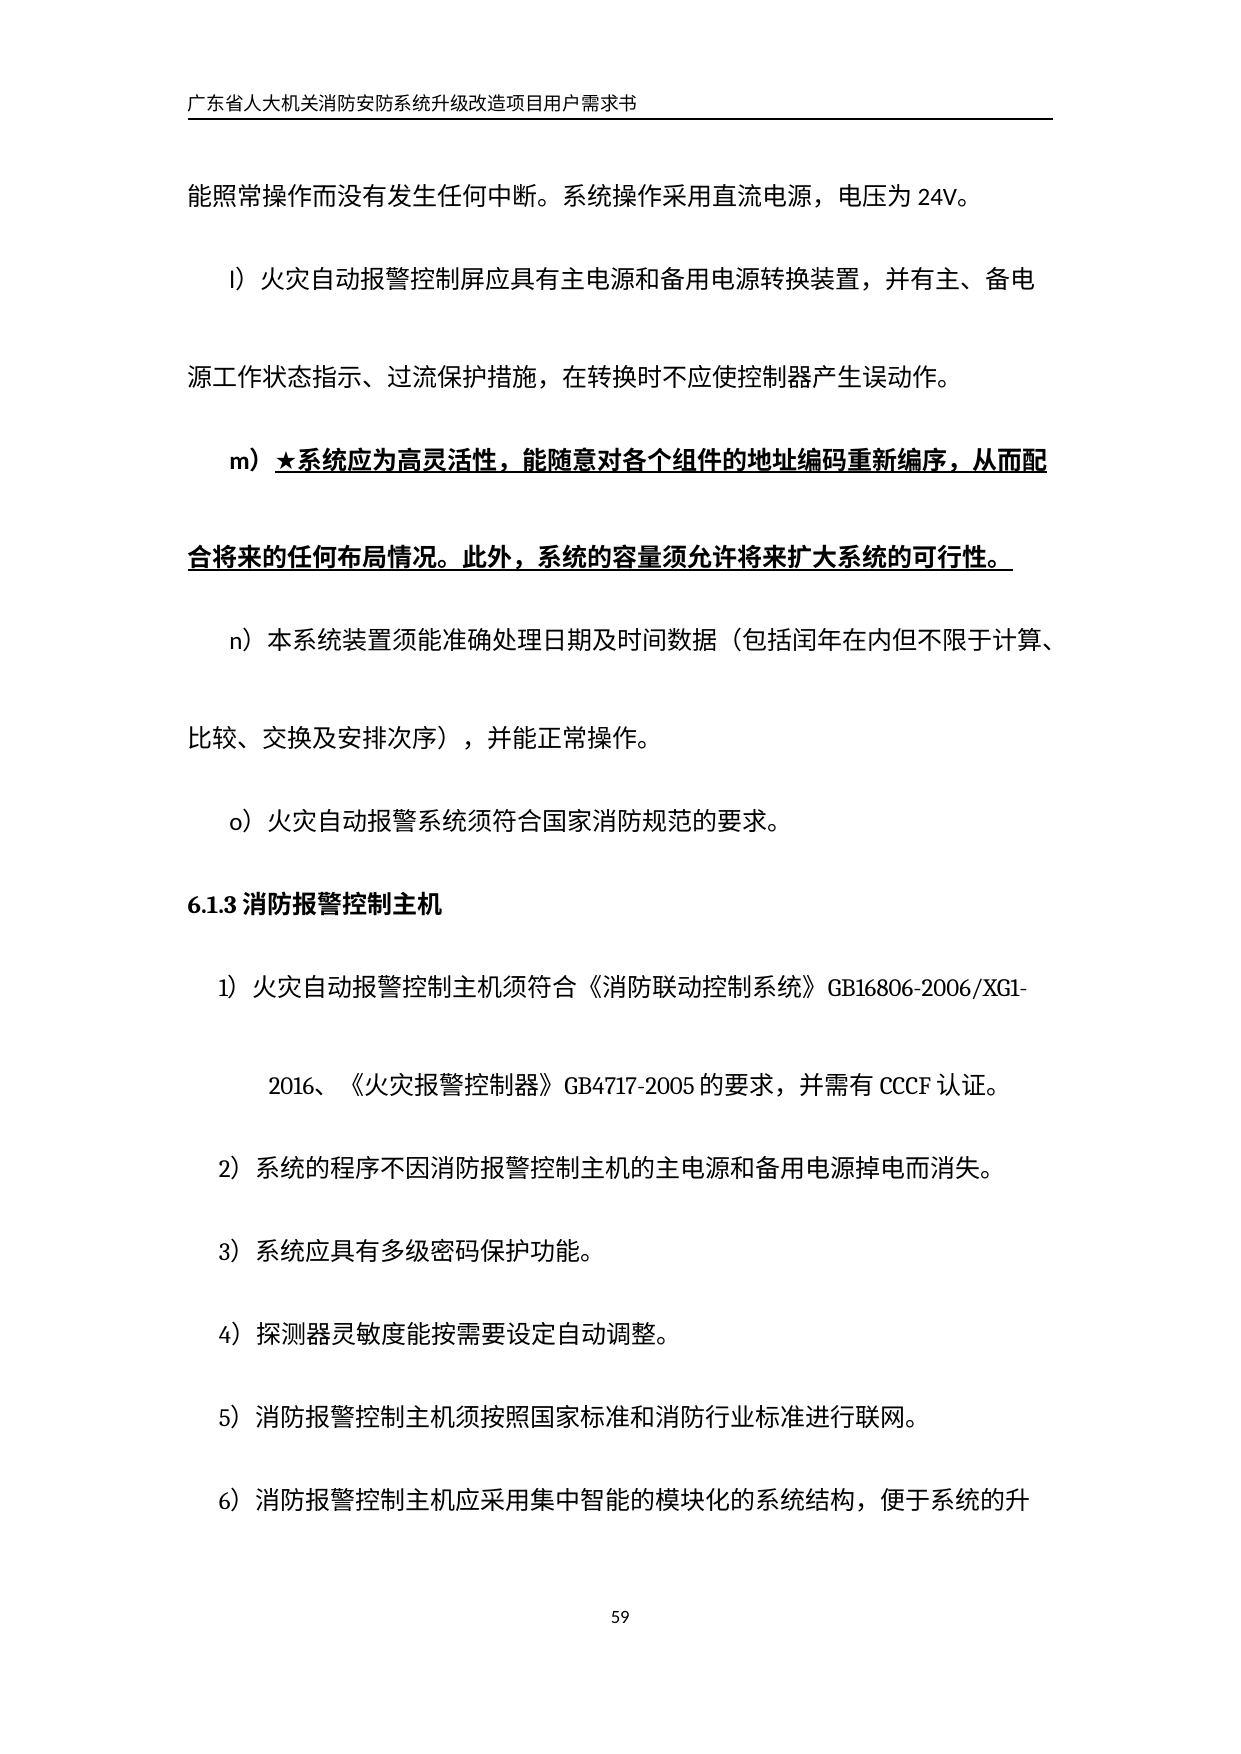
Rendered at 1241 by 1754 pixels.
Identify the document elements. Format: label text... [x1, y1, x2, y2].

text 系统应具有多级密码保护功能。 [218, 1217, 1053, 1282]
text 消防报警控制主机 [187, 870, 1053, 935]
text 系统的程序不因消防报警控制主机的主电源和备用电源掉电而消失。 [218, 1134, 1053, 1199]
text 火灾自动报警系统须符合国家消防规范的要求。 [187, 787, 1053, 852]
text 探测器灵敏度能按需要设定自动调整。 [218, 1300, 1053, 1365]
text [187, 162, 1053, 227]
text 火灾自动报警控制屏应具有主电源和备用电源转换装置，并有主、备电源工作状态指示、过流保护措施，在转换时不应使控制器产生误动作。 [187, 245, 1053, 408]
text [218, 1466, 1053, 1531]
text ★系统应为高灵活性，能随意对各个组件的地址编码重新编序，从而配合将来的任何布局情况。此外，系统的容量须允许将来扩大系统的可行性。 [187, 426, 1053, 588]
text 消防报警控制主机须按照国家标准和消防行业标准进行联网。 [218, 1383, 1053, 1448]
text 火灾自动报警控制主机须符合《消防联动控制系统》GB16806-2006/XG1-2016、《火灾报警控制器》GB4717-2005的要求，并需有CCCF认证。 [218, 953, 1053, 1116]
text 本系统装置须能准确处理日期及时间数据（包括闰年在内但不限于计算、比较、交换及安排次序），并能正常操作。 [187, 606, 1053, 769]
